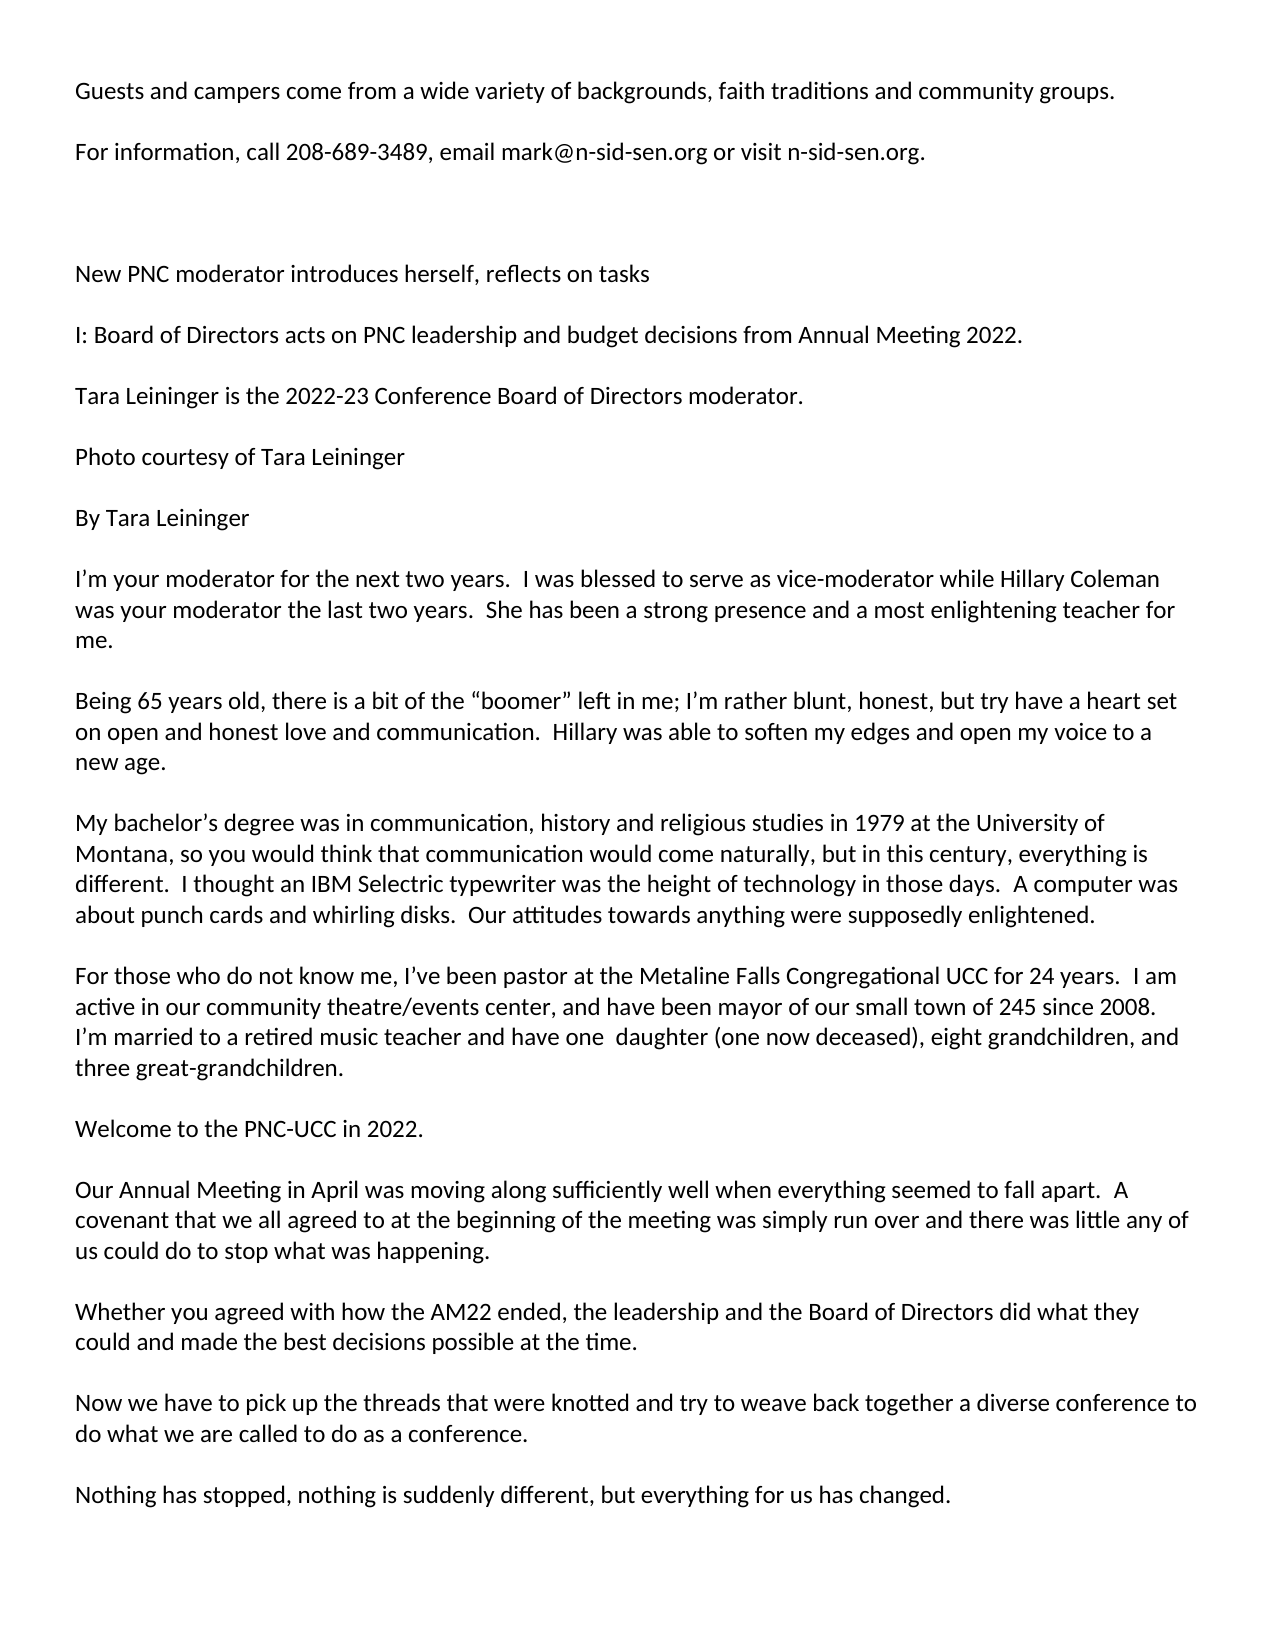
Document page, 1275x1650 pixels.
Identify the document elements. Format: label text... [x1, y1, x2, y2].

text Welcome to the PNC-UCC in 2022. [75, 1113, 1200, 1143]
text Photo courtesy of Tara Leininger [75, 441, 1200, 472]
text For information, call 208-689-3489, email mark@n-sid-sen.org or visit n-sid-sen.org. [75, 136, 1200, 167]
text Nothing has stopped, nothing is suddenly different, but everything for us has changed. [75, 1479, 1200, 1509]
text For those who do not know me, I’ve been pastor at the Metaline Falls Congregational UCC for 24 years. I am active in our community theatre/events center, and have been mayor of our small town of 245 since 2008. I’m married to a retired music teacher and have one daughter (one now deceased), eight grandchildren, and three great-grandchildren. [75, 960, 1200, 1082]
text I: Board of Directors acts on PNC leadership and budget decisions from Annual Meeting 2022. [75, 319, 1200, 350]
text Our Annual Meeting in April was moving along sufficiently well when everything seemed to fall apart. A covenant that we all agreed to at the beginning of the meeting was simply run over and there was little any of us could do to stop what was happening. [75, 1174, 1200, 1265]
text New PNC moderator introduces herself, reflects on tasks [75, 258, 1200, 289]
text My bachelor’s degree was in communication, history and religious studies in 1979 at the University of Montana, so you would think that communication would come naturally, but in this century, everything is different. I thought an IBM Selectric typewriter was the height of technology in those days. A computer was about punch cards and whirling disks. Our attitudes towards anything were supposedly enlightened. [75, 807, 1200, 929]
text Guests and campers come from a wide variety of backgrounds, faith traditions and community groups. [75, 75, 1200, 106]
text Whether you agreed with how the AM22 ended, the leadership and the Board of Directors did what they could and made the best decisions possible at the time. [75, 1296, 1200, 1357]
text Tara Leininger is the 2022-23 Conference Board of Directors moderator. [75, 380, 1200, 411]
text Now we have to pick up the threads that were knotted and try to weave back together a diverse conference to do what we are called to do as a conference. [75, 1387, 1200, 1448]
text Being 65 years old, there is a bit of the “boomer” left in me; I’m rather blunt, honest, but try have a heart set on open and honest love and communication. Hillary was able to soften my edges and open my voice to a new age. [75, 685, 1200, 777]
text I’m your moderator for the next two years. I was blessed to serve as vice-moderator while Hillary Coleman was your moderator the last two years. She has been a strong presence and a most enlightening teacher for me. [75, 563, 1200, 655]
text By Tara Leininger [75, 502, 1200, 533]
